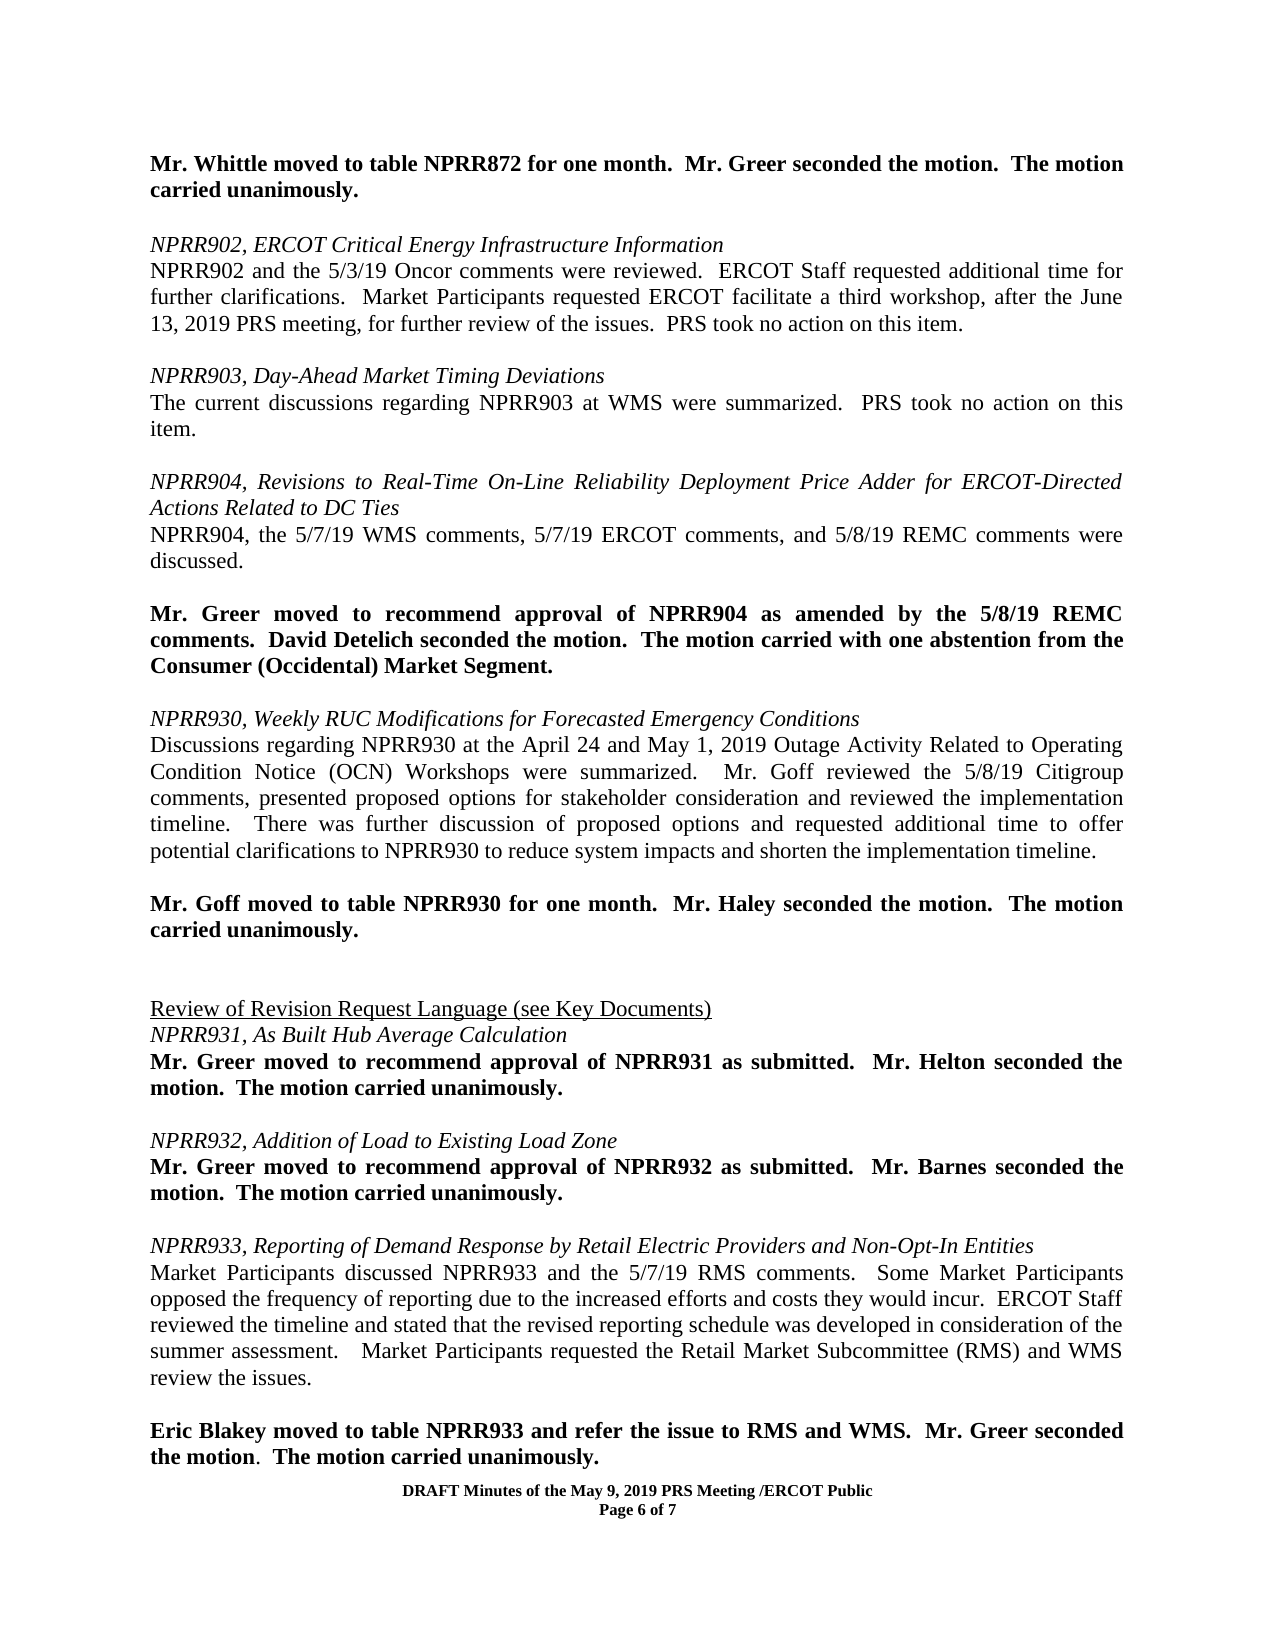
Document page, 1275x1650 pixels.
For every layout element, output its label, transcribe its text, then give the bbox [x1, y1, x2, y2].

text NPRR904, the 5/7/19 WMS comments, 5/7/19 ERCOT comments, and 5/8/19 REMC comments were discussed. [150, 521, 1125, 573]
text NPRR902, ERCOT Critical Energy Infrastructure Information [150, 231, 1125, 257]
text NPRR902 and the 5/3/19 Oncor comments were reviewed. ERCOT Staff requested additional time for further clarifications. Market Participants requested ERCOT facilitate a third workshop, after the June 13, 2019 PRS meeting, for further review of the issues. PRS took no action on this item. [150, 257, 1125, 336]
text NPRR903, Day-Ahead Market Timing Deviations [150, 362, 1125, 389]
text NPRR930, Weekly RUC Modifications for Forecasted Emergency Conditions [150, 705, 1125, 731]
text Market Participants discussed NPRR933 and the 5/7/19 RMS comments. Some Market Participants opposed the frequency of reporting due to the increased efforts and costs they would incur. ERCOT Staff reviewed the timeline and stated that the revised reporting schedule was developed in consideration of the summer assessment. Market Participants requested the Retail Market Subcommittee (RMS) and WMS review the issues. [150, 1258, 1125, 1390]
text Mr. Whittle moved to table NPRR872 for one month. Mr. Greer seconded the motion. The motion carried unanimously. [150, 150, 1125, 203]
text The current discussions regarding NPRR903 at WMS were summarized. PRS took no action on this item. [150, 389, 1125, 442]
text NPRR904, Revisions to Real-Time On-Line Reliability Deployment Price Adder for ERCOT-Directed Actions Related to DC Ties [150, 468, 1125, 521]
text NPRR932, Addition of Load to Existing Load Zone [150, 1127, 1125, 1153]
text Discussions regarding NPRR930 at the April 24 and May 1, 2019 Outage Activity Related to Operating Condition Notice (OCN) Workshops were summarized. Mr. Goff reviewed the 5/8/19 Citigroup comments, presented proposed options for stakeholder consideration and reviewed the implementation timeline. There was further discussion of proposed options and requested additional time to offer potential clarifications to NPRR930 to reduce system impacts and shorten the implementation timeline. [150, 731, 1125, 863]
text Eric Blakey moved to table NPRR933 and refer the issue to RMS and WMS. Mr. Greer seconded the motion. The motion carried unanimously. [150, 1417, 1125, 1469]
text Review of Revision Request Language (see Key Documents) [150, 995, 1125, 1021]
text Mr. Greer moved to recommend approval of NPRR904 as amended by the 5/8/19 REMC comments. David Detelich seconded the motion. The motion carried with one abstention from the Consumer (Occidental) Market Segment. [150, 600, 1125, 679]
text NPRR931, As Built Hub Average Calculation [150, 1021, 1125, 1048]
text Mr. Greer moved to recommend approval of NPRR932 as submitted. Mr. Barnes seconded the motion. The motion carried unanimously. [150, 1153, 1125, 1206]
text Mr. Greer moved to recommend approval of NPRR931 as submitted. Mr. Helton seconded the motion. The motion carried unanimously. [150, 1048, 1125, 1100]
text NPRR933, Reporting of Demand Response by Retail Electric Providers and Non-Opt-In Entities [150, 1232, 1125, 1258]
text Mr. Goff moved to table NPRR930 for one month. Mr. Haley seconded the motion. The motion carried unanimously. [150, 889, 1125, 942]
